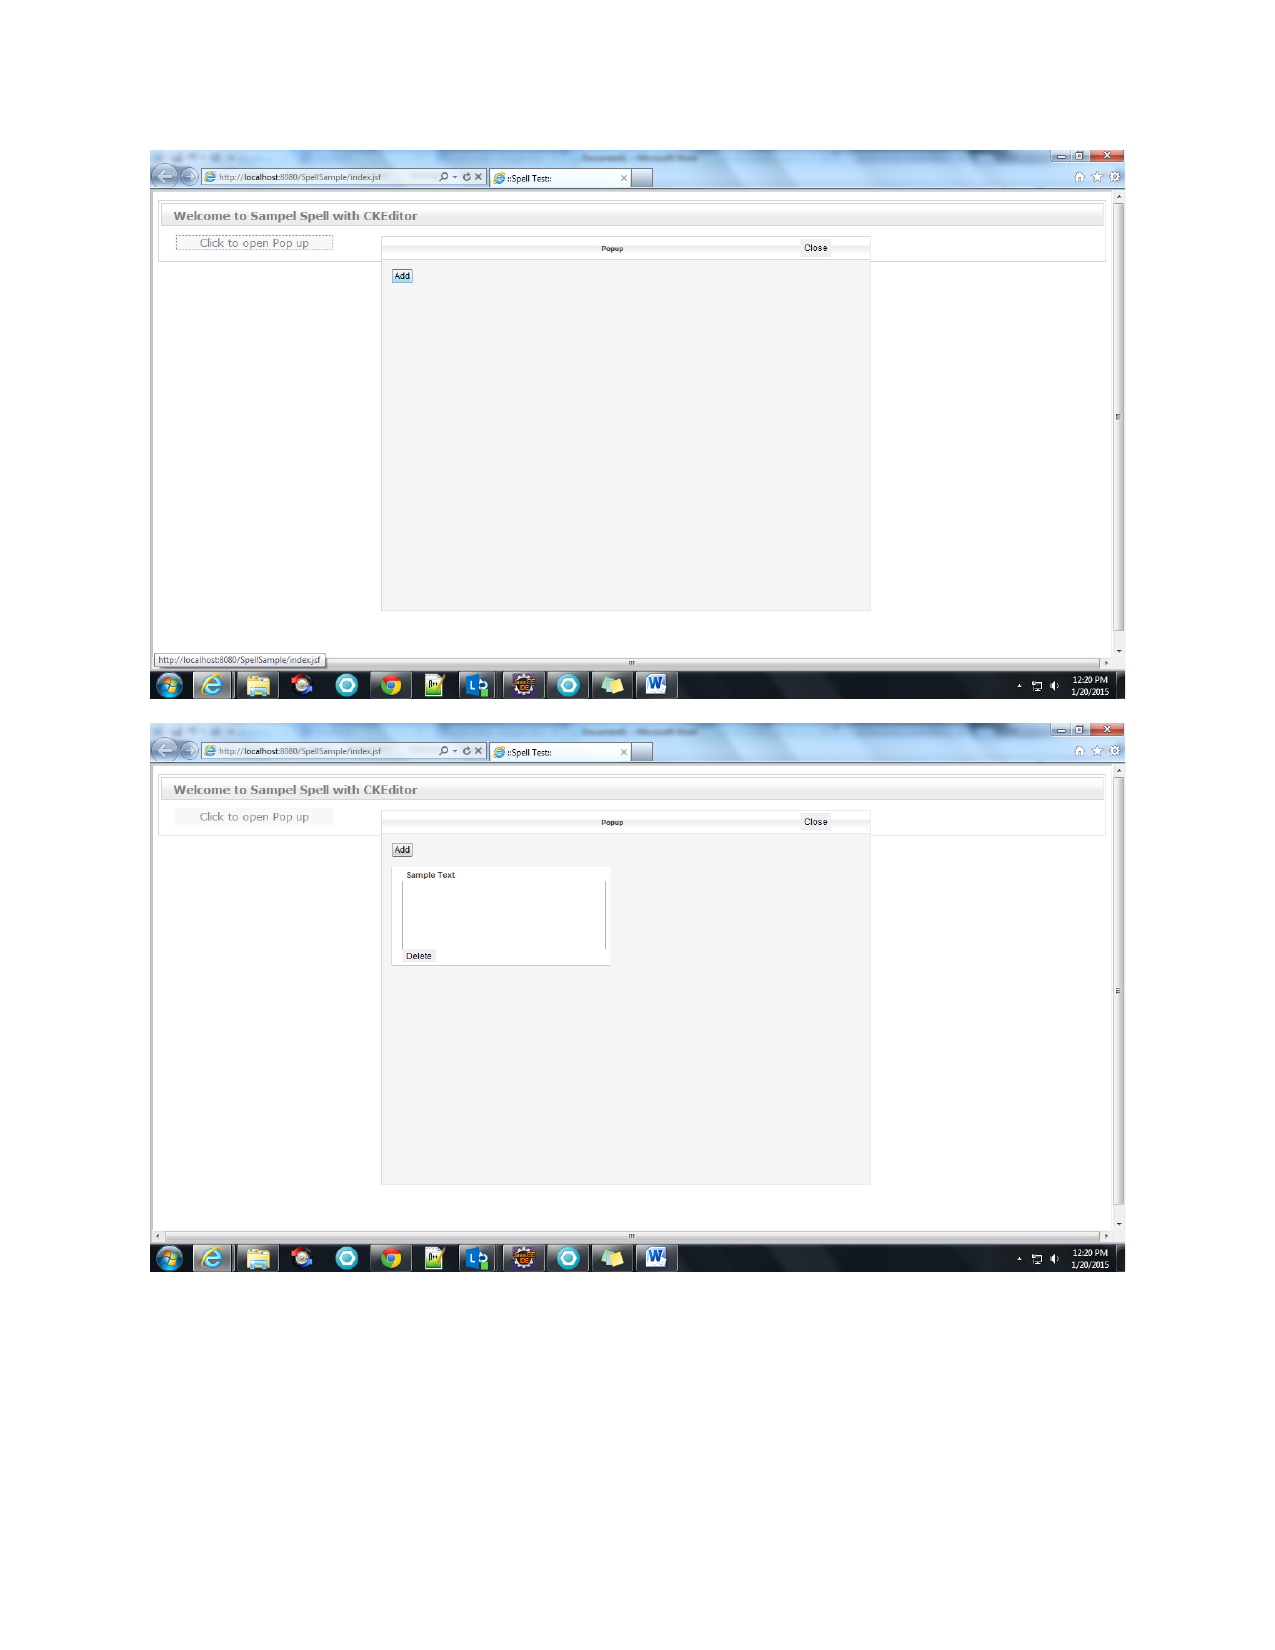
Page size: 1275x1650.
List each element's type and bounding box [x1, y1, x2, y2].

picture [150, 150, 1125, 699]
picture [150, 723, 1125, 1272]
